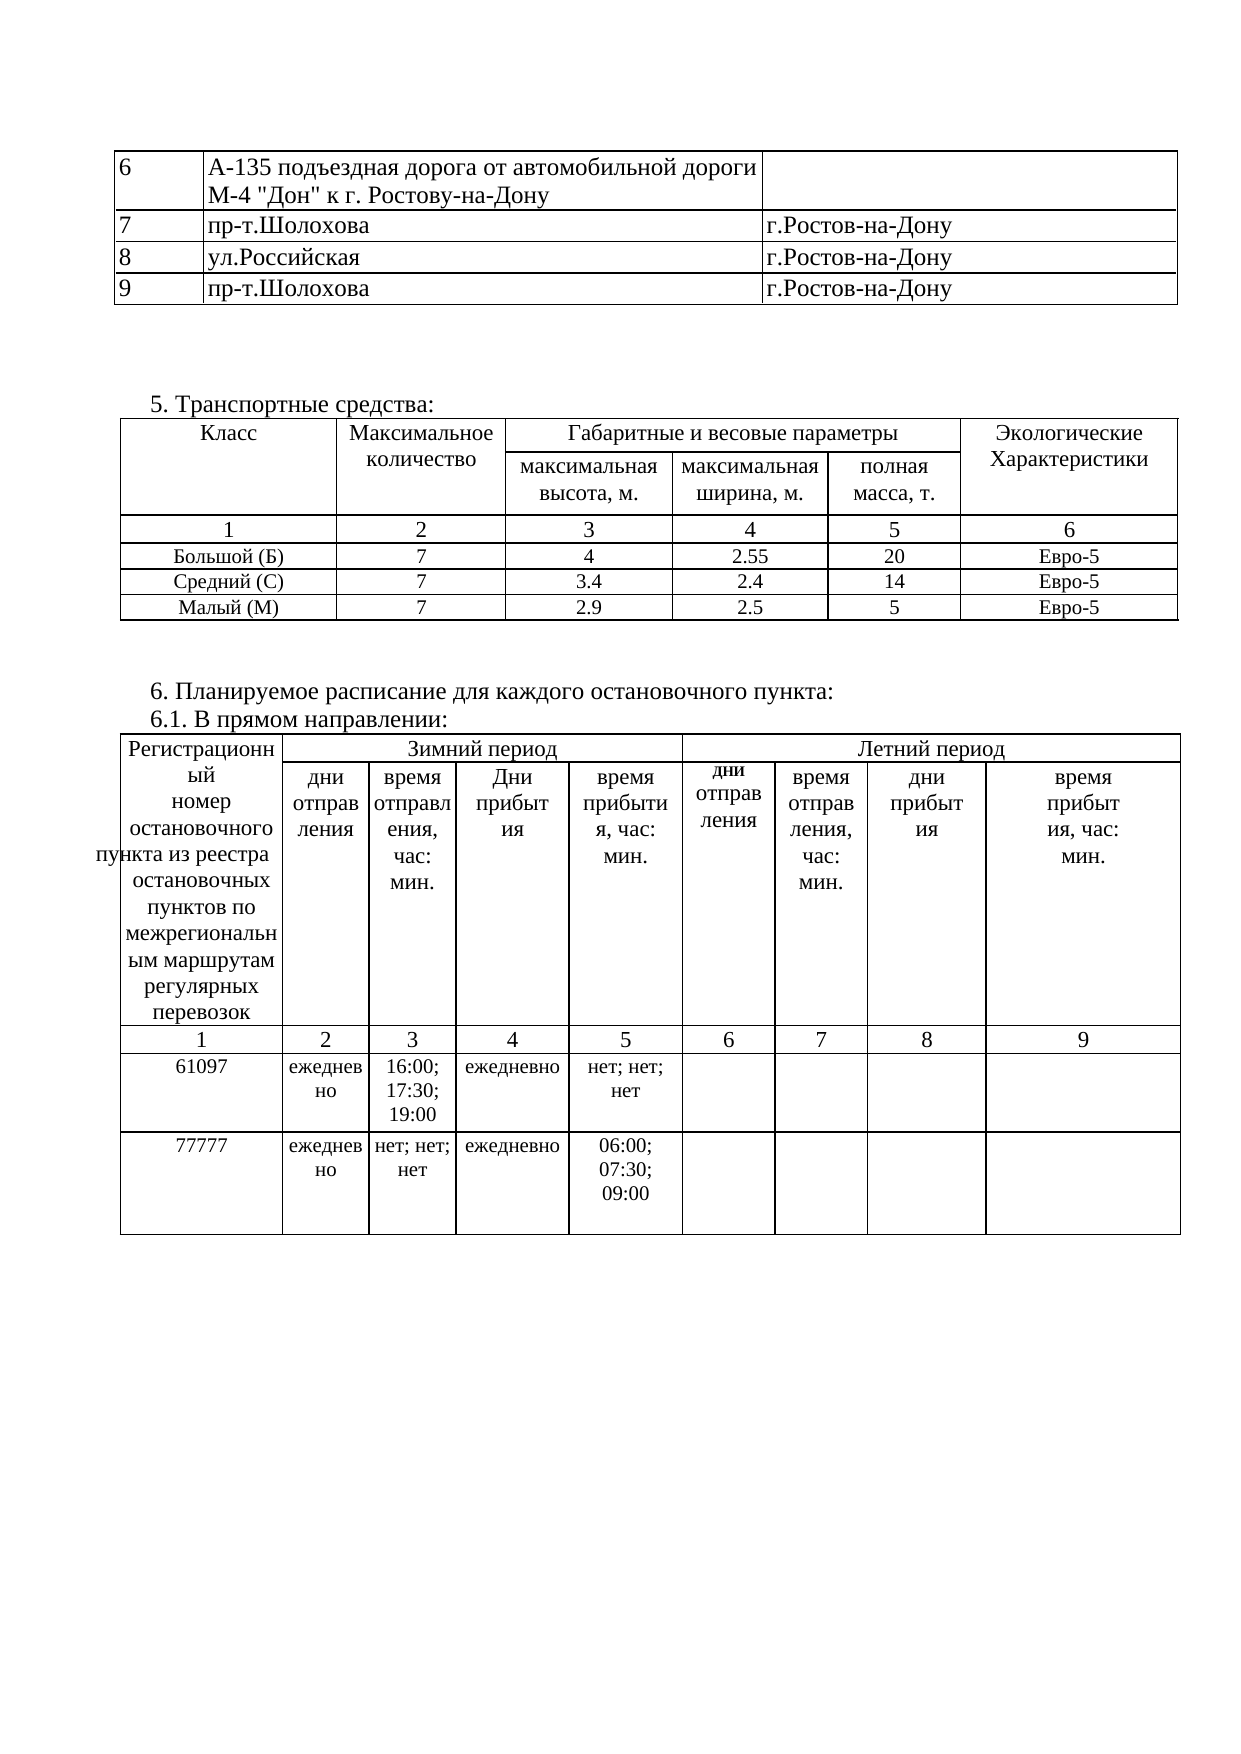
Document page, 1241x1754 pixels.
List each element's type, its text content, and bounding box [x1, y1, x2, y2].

table_cell [776, 1133, 867, 1233]
table_cell [868, 1133, 985, 1233]
table_cell 2.5 [673, 595, 827, 619]
table_cell 2.4 [673, 570, 827, 593]
table_cell 2.55 [673, 544, 827, 568]
table_cell 4 [673, 516, 827, 542]
table_cell 5 [570, 1026, 682, 1053]
table_cell время отправ ления, час: мин. [776, 763, 867, 1025]
table_cell ДНИ отправ ления [683, 763, 774, 1025]
table_cell 77777 [121, 1133, 282, 1233]
table_cell 20 [829, 544, 960, 568]
table_cell ежедневно [283, 1054, 368, 1131]
table_header Летний период [683, 735, 1180, 761]
table_cell 1 [121, 1026, 282, 1053]
table_cell 6 [683, 1026, 774, 1053]
table_cell [683, 1054, 774, 1131]
table_cell 5 [829, 516, 960, 542]
table_cell 2 [337, 516, 505, 542]
table_cell пр-т.Шолохова [204, 211, 762, 241]
table_cell дни отправ ления [283, 763, 368, 1025]
table_header Регистрационный номер остановочного пункта из реестра остановочных пунктов по межрегиональным маршрутам регулярных перевозок [121, 735, 282, 1025]
table_cell [683, 1133, 774, 1233]
table_cell [987, 1133, 1180, 1233]
table_cell полная масса, т. [829, 453, 960, 514]
table_cell Средний (С) [121, 570, 336, 593]
table_cell 5 [829, 595, 960, 619]
table_cell [987, 1054, 1180, 1131]
table_header Габаритные и весовые параметры [506, 419, 960, 451]
table_cell ул.Российская [204, 242, 762, 272]
table_cell 7 [337, 544, 505, 568]
table_cell [868, 1054, 985, 1131]
table_cell 8 [868, 1026, 985, 1053]
table_cell [776, 1054, 867, 1131]
table_cell 4 [506, 544, 672, 568]
table_cell нет; нет; нет [570, 1054, 682, 1131]
table_cell [763, 152, 1177, 209]
table_cell 4 [457, 1026, 568, 1053]
table_cell время прибыт ия, час: мин. [987, 763, 1180, 1025]
table_cell 7 [115, 210, 203, 241]
table_cell 9 [987, 1026, 1180, 1053]
table_cell Малый (М) [121, 595, 336, 619]
table_cell 1 [121, 516, 336, 542]
table_cell 61097 [121, 1054, 282, 1131]
table_cell 7 [337, 595, 505, 619]
table_cell 3 [506, 516, 672, 542]
table_cell ежедневно [457, 1133, 568, 1233]
table_cell Евро-5 [961, 595, 1177, 619]
table_cell А-135 подъездная дорога от автомобильной дороги М-4 "Дон" к г. Ростову-на-Дону [204, 152, 762, 209]
table_cell ежедневно [457, 1054, 568, 1131]
table_cell 6 [115, 152, 203, 209]
table_cell Дни прибыт ия [457, 763, 568, 1025]
table_header Максимальное количество [337, 419, 505, 514]
table_cell 16:00; 17:30; 19:00 [370, 1054, 455, 1131]
text 6. Планируемое расписание для каждого остановочного пункта: [150, 676, 1090, 704]
table_cell 3 [370, 1026, 455, 1053]
table_cell максимальная высота, м. [506, 453, 672, 514]
table_cell максимальная ширина, м. [673, 453, 827, 514]
table_cell г.Ростов-на-Дону [763, 241, 1177, 272]
table_cell время прибыти я, час: мин. [570, 763, 682, 1025]
table_cell ежедневно [283, 1133, 368, 1233]
table_cell 14 [829, 570, 960, 593]
table_cell 9 [115, 273, 203, 303]
table_cell г.Ростов-на-Дону [763, 209, 1177, 241]
table_cell 6 [961, 516, 1177, 542]
table_cell дни прибыт ия [868, 763, 985, 1025]
table_cell 7 [776, 1026, 867, 1053]
text 5. Транспортные средства: [150, 389, 1090, 418]
table_cell 8 [115, 242, 203, 272]
table_cell Большой (Б) [121, 544, 336, 568]
table_cell 06:00; 07:30; 09:00 [570, 1133, 682, 1233]
table_header Зимний период [283, 735, 682, 761]
table_cell время отправл ения, час: мин. [370, 763, 455, 1025]
table_header Класс [121, 419, 336, 514]
table_header Экологические Характеристики [961, 419, 1177, 514]
table_cell г.Ростов-на-Дону [763, 272, 1177, 303]
text 6.1. В прямом направлении: [150, 704, 1090, 733]
table_cell нет; нет; нет [370, 1133, 455, 1233]
table_cell 3.4 [506, 570, 672, 593]
table_cell Евро-5 [961, 570, 1177, 593]
table_cell пр-т.Шолохова [204, 274, 762, 303]
table_cell 7 [337, 570, 505, 593]
table_cell 2.9 [506, 595, 672, 619]
table_cell 2 [283, 1026, 368, 1053]
table_cell Евро-5 [961, 544, 1177, 568]
